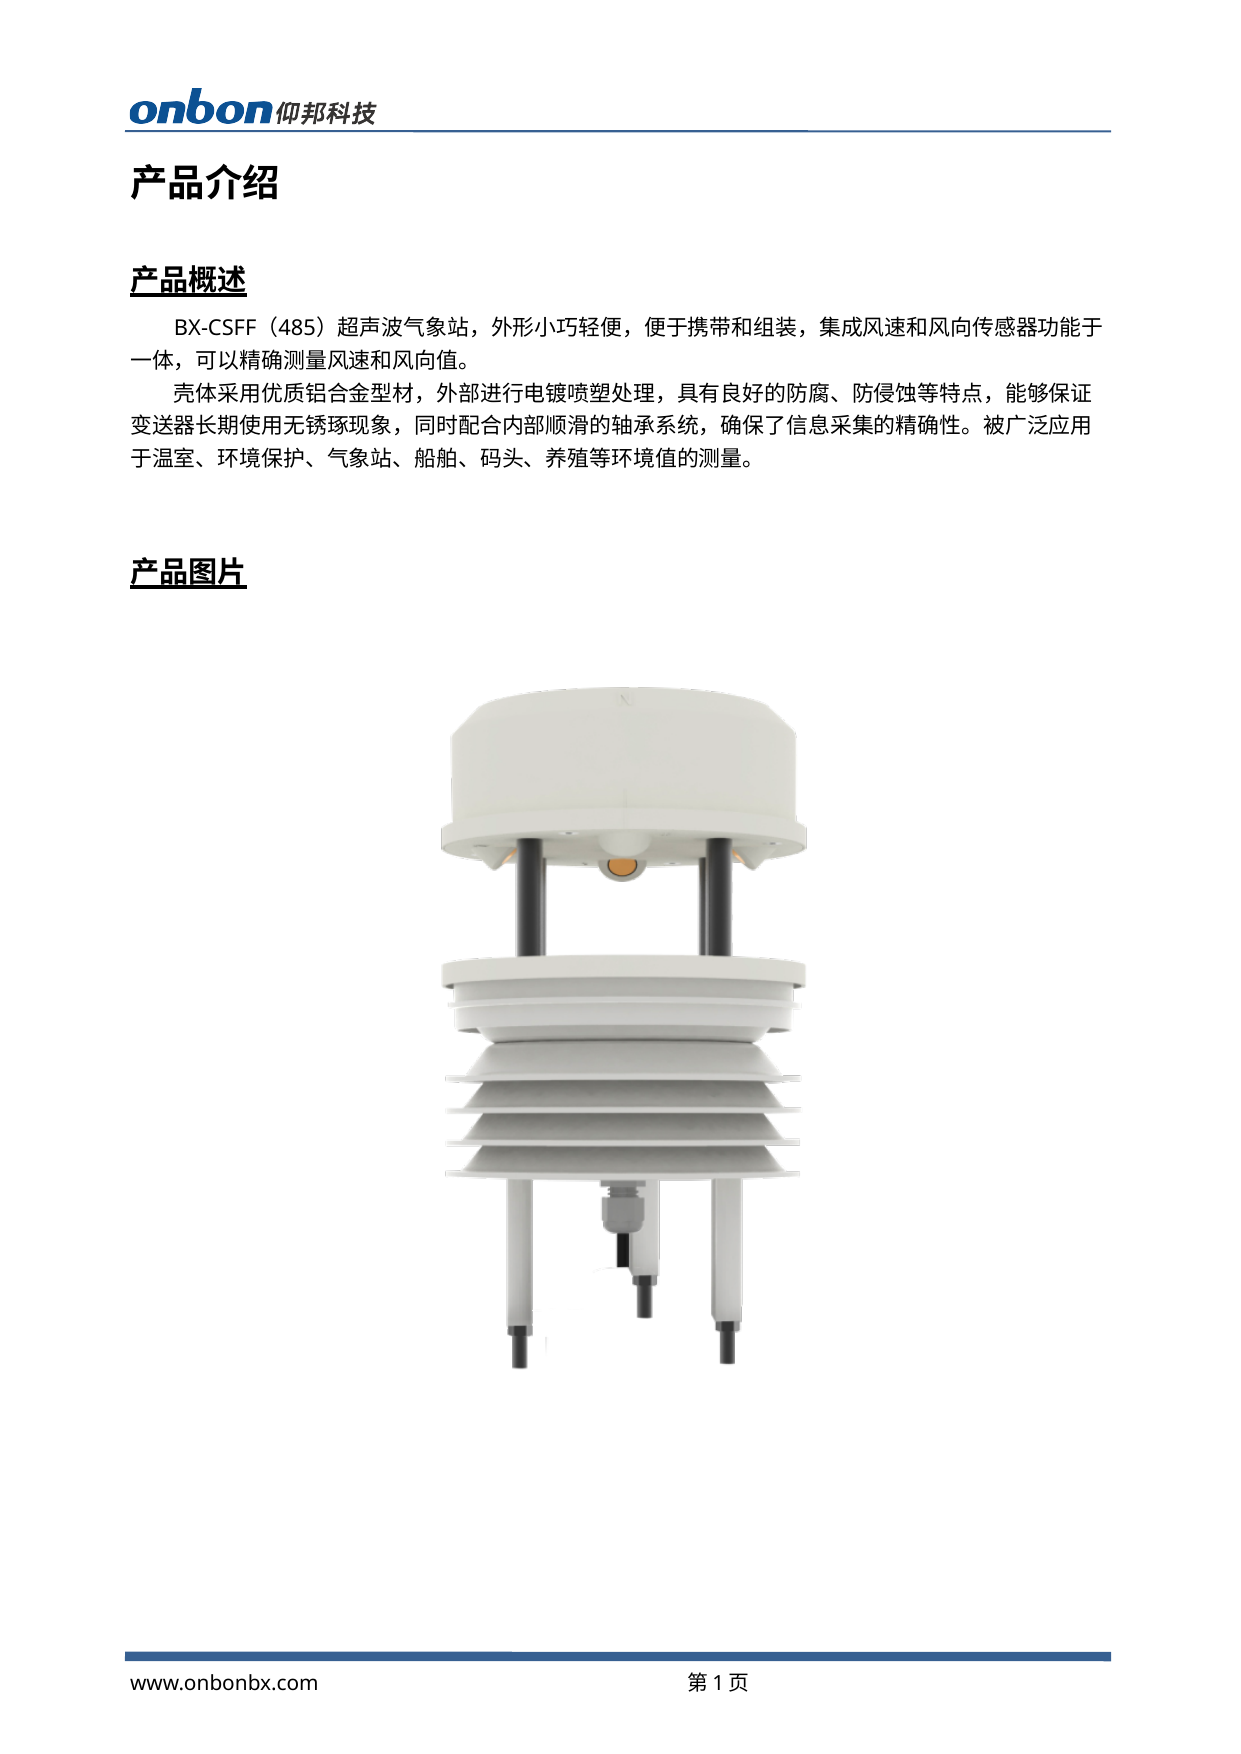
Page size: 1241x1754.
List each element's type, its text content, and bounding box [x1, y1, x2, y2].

picture [375, 668, 836, 1408]
text 产品介绍 [130, 148, 1110, 213]
text 产品概述 [130, 245, 1110, 310]
text BX-CSFF（485）超声波气象站，外形小巧轻便，便于携带和组装，集成风速和风向传感器功能于一体，可以精确测量风速和风向值。 [130, 310, 1110, 375]
text 壳体采用优质铝合金型材，外部进行电镀喷塑处理，具有良好的防腐、防侵蚀等特点，能够保证变送器长期使用无锈琢现象，同时配合内部顺滑的轴承系统，确保了信息采集的精确性。被广泛应用于温室、环境保护、气象站、船舶、码头、养殖等环境值的测量。 [130, 375, 1110, 473]
text 产品图片 [130, 538, 1110, 603]
picture [129, 88, 377, 125]
